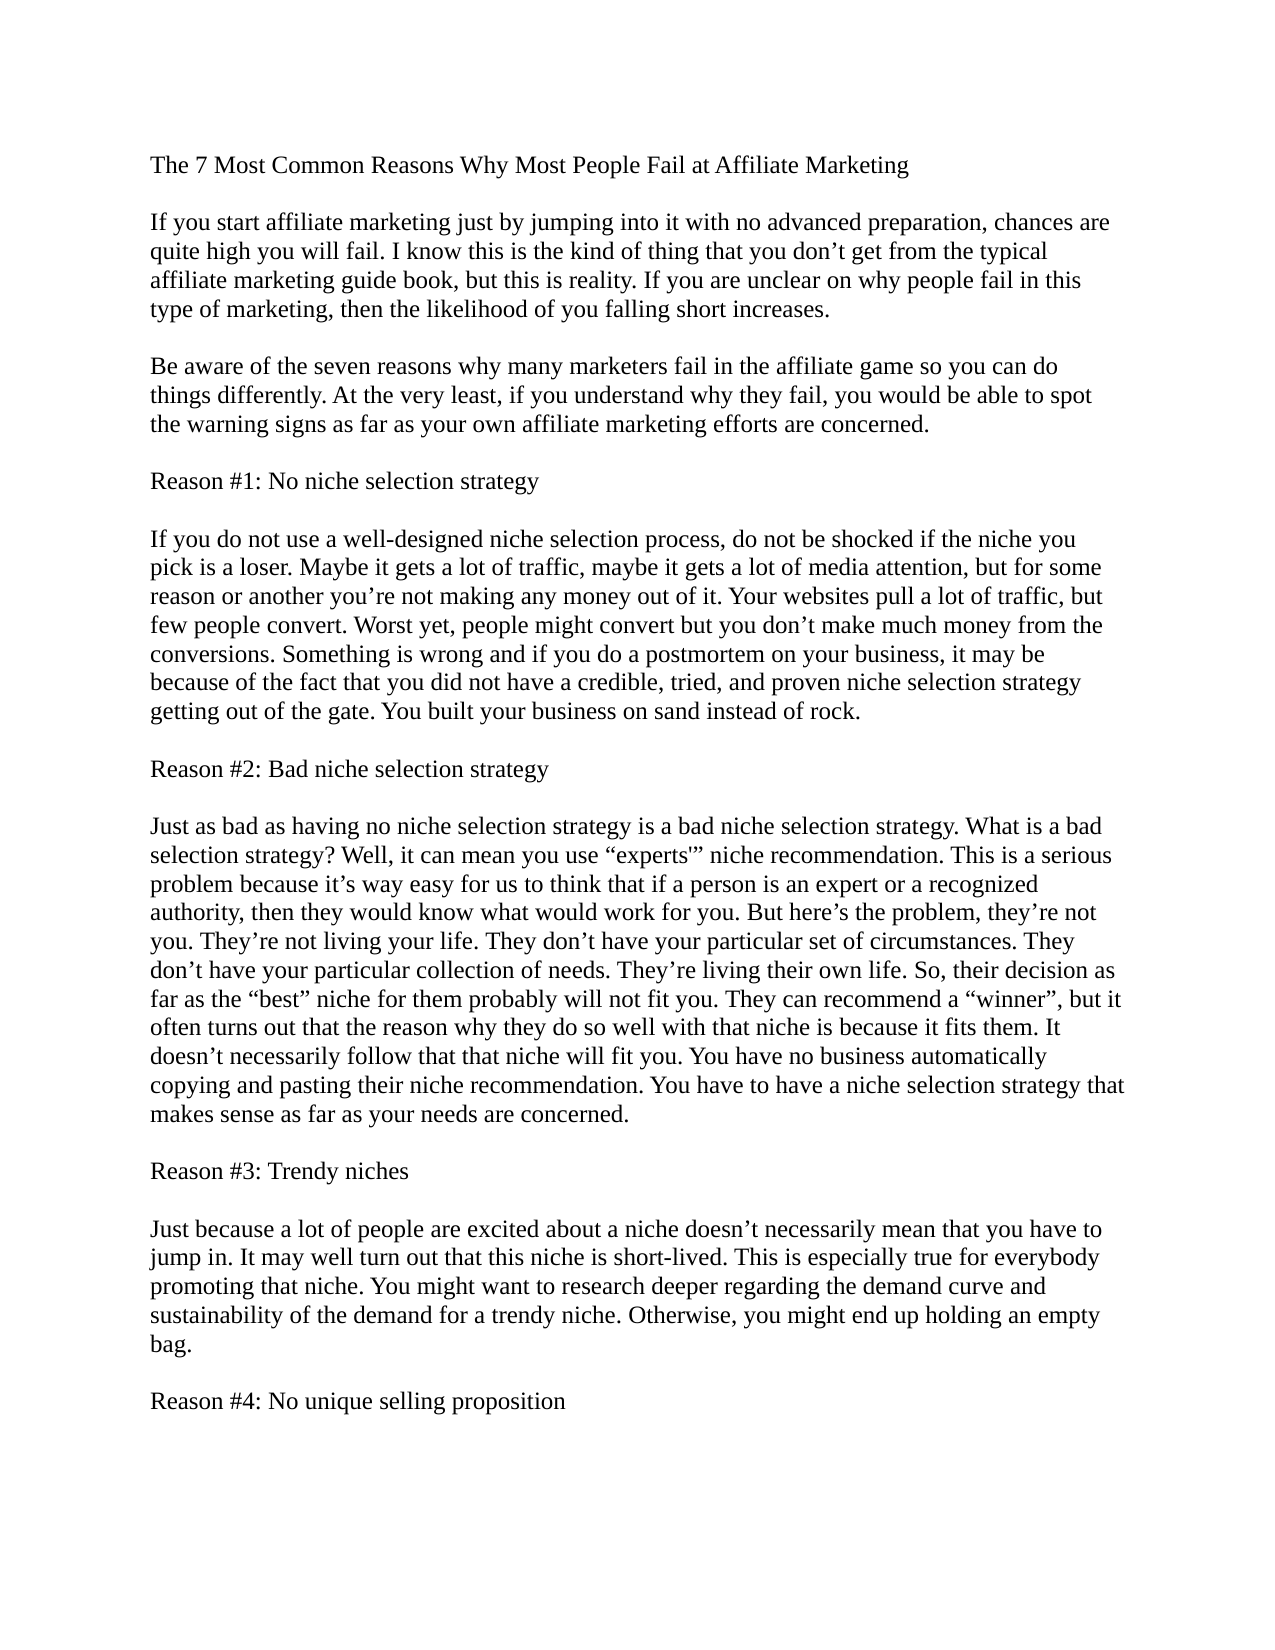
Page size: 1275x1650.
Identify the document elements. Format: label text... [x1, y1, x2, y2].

text Just because a lot of people are excited about a niche doesn’t necessarily mean that you have to jump in. It may well turn out that this niche is short-lived. This is especially true for everybody promoting that niche. You might want to research deeper regarding the demand curve and sustainability of the demand for a trendy niche. Otherwise, you might end up holding an empty bag. [150, 1214, 1125, 1357]
text If you do not use a well-designed niche selection process, do not be shocked if the niche you pick is a loser. Maybe it gets a lot of traffic, maybe it gets a lot of media attention, but for some reason or another you’re not making any money out of it. Your websites pull a lot of traffic, but few people convert. Worst yet, people might convert but you don’t make much money from the conversions. Something is wrong and if you do a postmortem on your business, it may be because of the fact that you did not have a credible, tried, and proven niche selection strategy getting out of the gate. You built your business on sand instead of rock. [150, 524, 1125, 725]
text Be aware of the seven reasons why many marketers fail in the affiliate game so you can do things differently. At the very least, if you understand why they fail, you would be able to spot the warning signs as far as your own affiliate marketing efforts are concerned. [150, 351, 1125, 437]
text Reason #1: No niche selection strategy [150, 466, 1125, 495]
text Just as bad as having no niche selection strategy is a bad niche selection strategy. What is a bad selection strategy? Well, it can mean you use “experts'” niche recommendation. This is a serious problem because it’s way easy for us to think that if a person is an expert or a recognized authority, then they would know what would work for you. But here’s the problem, they’re not you. They’re not living your life. They don’t have your particular set of circumstances. They don’t have your particular collection of needs. They’re living their own life. So, their decision as far as the “best” niche for them probably will not fit you. They can recommend a “winner”, but it often turns out that the reason why they do so well with that niche is because it fits them. It doesn’t necessarily follow that that niche will fit you. You have no business automatically copying and pasting their niche recommendation. You have to have a niche selection strategy that makes sense as far as your needs are concerned. [150, 811, 1125, 1127]
text Reason #3: Trendy niches [150, 1156, 1125, 1185]
text If you start affiliate marketing just by jumping into it with no advanced preparation, chances are quite high you will fail. I know this is the kind of thing that you don’t get from the typical affiliate marketing guide book, but this is reality. If you are unclear on why people fail in this type of marketing, then the likelihood of you falling short increases. [150, 207, 1125, 322]
text Reason #4: No unique selling proposition [150, 1386, 1125, 1415]
text The 7 Most Common Reasons Why Most People Fail at Affiliate Marketing [150, 150, 1125, 179]
text Reason #2: Bad niche selection strategy [150, 754, 1125, 782]
